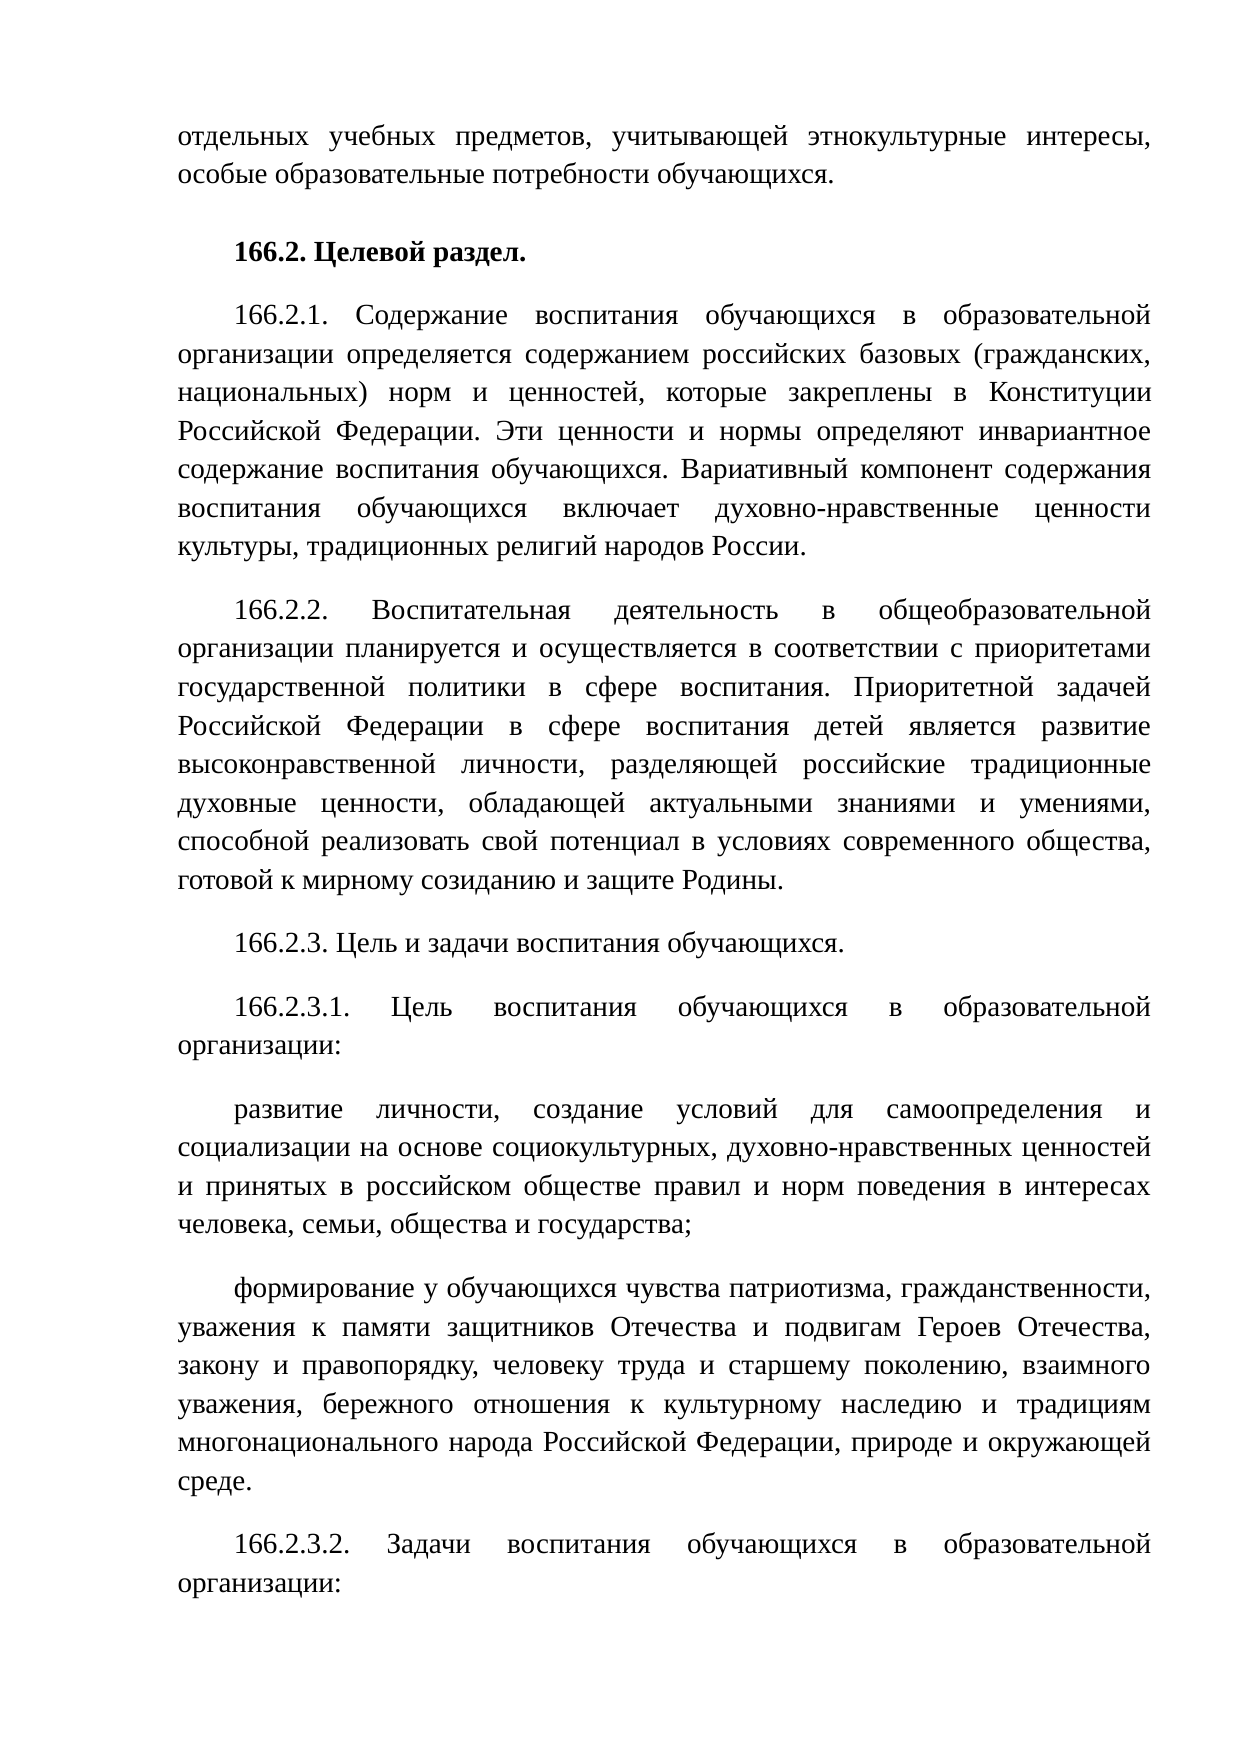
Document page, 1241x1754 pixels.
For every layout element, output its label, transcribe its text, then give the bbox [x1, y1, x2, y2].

text развитие личности, создание условий для самоопределения и социализации на основе социокультурных, духовно-нравственных ценностей и принятых в российском обществе правил и норм поведения в интересах человека, семьи, общества и государства; [177, 1091, 1152, 1240]
text 166.2.3.2. Задачи воспитания обучающихся в образовательной организации: [177, 1526, 1152, 1598]
text 166.2.3. Цель и задачи воспитания обучающихся. [177, 925, 1152, 959]
title 166.2. Целевой раздел. [177, 234, 1152, 267]
text 166.2.2. Воспитательная деятельность в общеобразовательной организации планируется и осуществляется в соответствии с приоритетами государственной политики в сфере воспитания. Приоритетной задачей Российской Федерации в сфере воспитания детей является развитие высоконравственной личности, разделяющей российские традиционные духовные ценности, обладающей актуальными знаниями и умениями, способной реализовать свой потенциал в условиях современного общества, готовой к мирному созиданию и защите Родины. [177, 592, 1152, 895]
text формирование у обучающихся чувства патриотизма, гражданственности, уважения к памяти защитников Отечества и подвигам Героев Отечества, закону и правопорядку, человеку труда и старшему поколению, взаимного уважения, бережного отношения к культурному наследию и традициям многонационального народа Российской Федерации, природе и окружающей среде. [177, 1270, 1152, 1496]
text 166.2.1. Содержание воспитания обучающихся в образовательной организации определяется содержанием российских базовых (гражданских, национальных) норм и ценностей, которые закреплены в Конституции Российской Федерации. Эти ценности и нормы определяют инвариантное содержание воспитания обучающихся. Вариативный компонент содержания воспитания обучающихся включает духовно-нравственные ценности культуры, традиционных религий народов России. [177, 297, 1152, 562]
text 166.2.3.1. Цель воспитания обучающихся в образовательной организации: [177, 989, 1152, 1061]
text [177, 118, 1152, 190]
